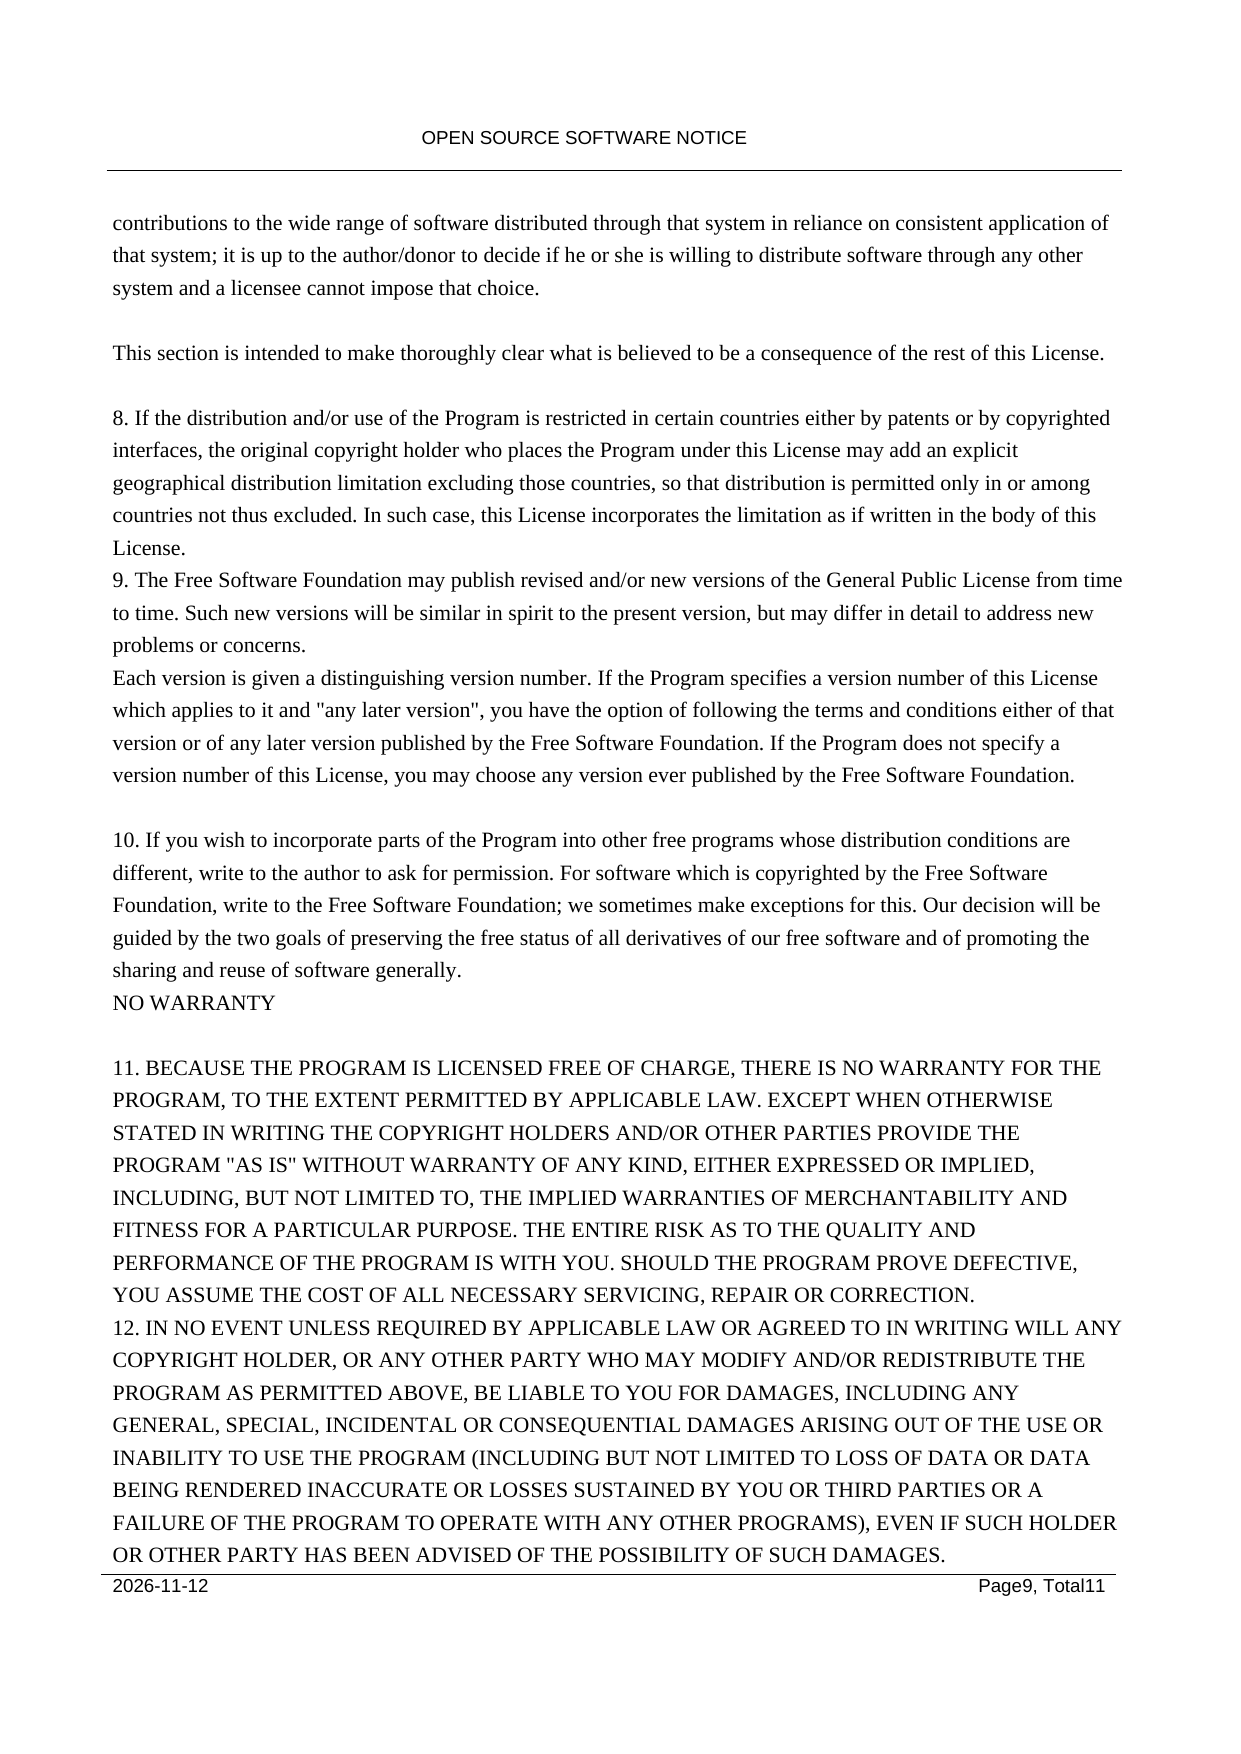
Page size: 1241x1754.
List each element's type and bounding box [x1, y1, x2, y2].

text [112, 206, 1128, 1571]
